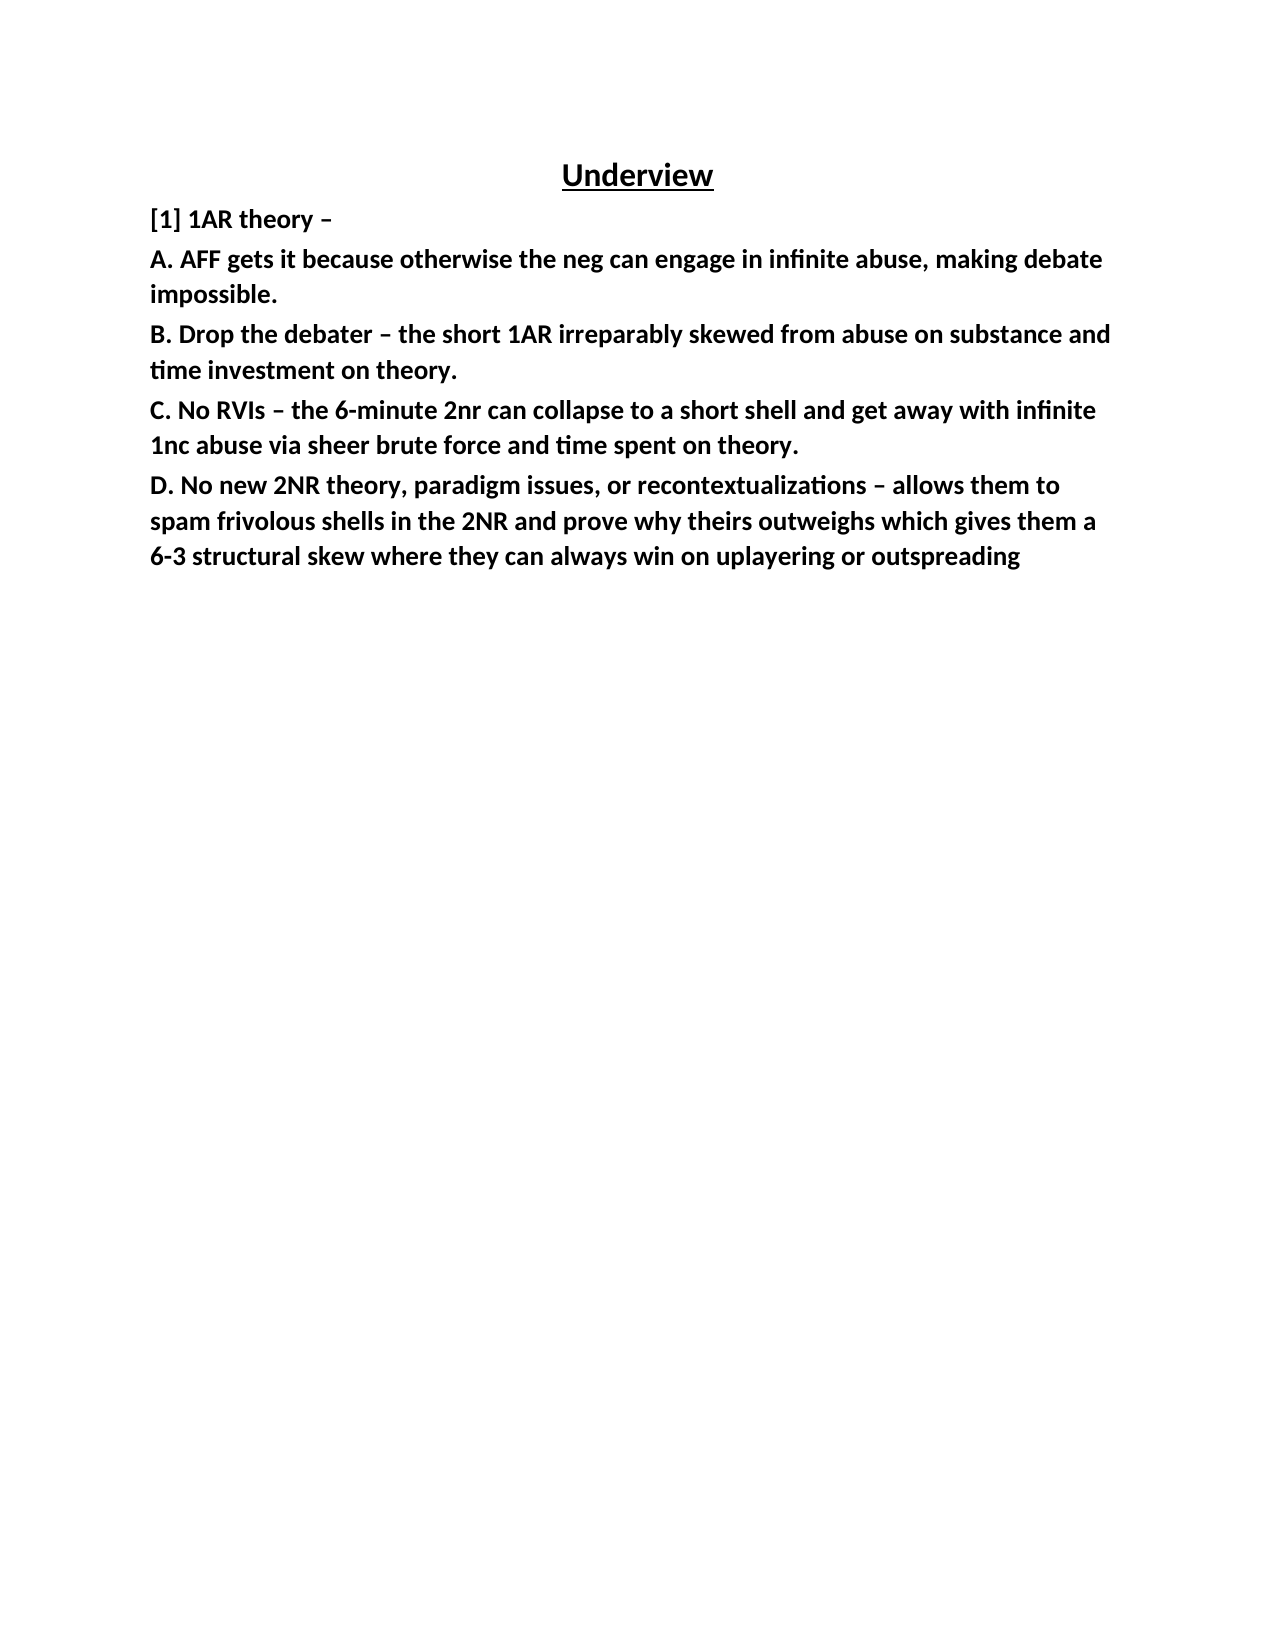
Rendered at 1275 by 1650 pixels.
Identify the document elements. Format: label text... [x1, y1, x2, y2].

subtitle Underview [150, 154, 1125, 195]
subtitle A. AFF gets it because otherwise the neg can engage in infinite abuse, making debate impossible. [150, 242, 1125, 311]
subtitle [1] 1AR theory – [150, 202, 1125, 235]
subtitle D. No new 2NR theory, paradigm issues, or recontextualizations – allows them to spam frivolous shells in the 2NR and prove why theirs outweighs which gives them a 6-3 structural skew where they can always win on uplayering or outspreading [150, 468, 1125, 573]
subtitle B. Drop the debater – the short 1AR irreparably skewed from abuse on substance and time investment on theory. [150, 317, 1125, 386]
subtitle C. No RVIs – the 6-minute 2nr can collapse to a short shell and get away with infinite 1nc abuse via sheer brute force and time spent on theory. [150, 393, 1125, 462]
